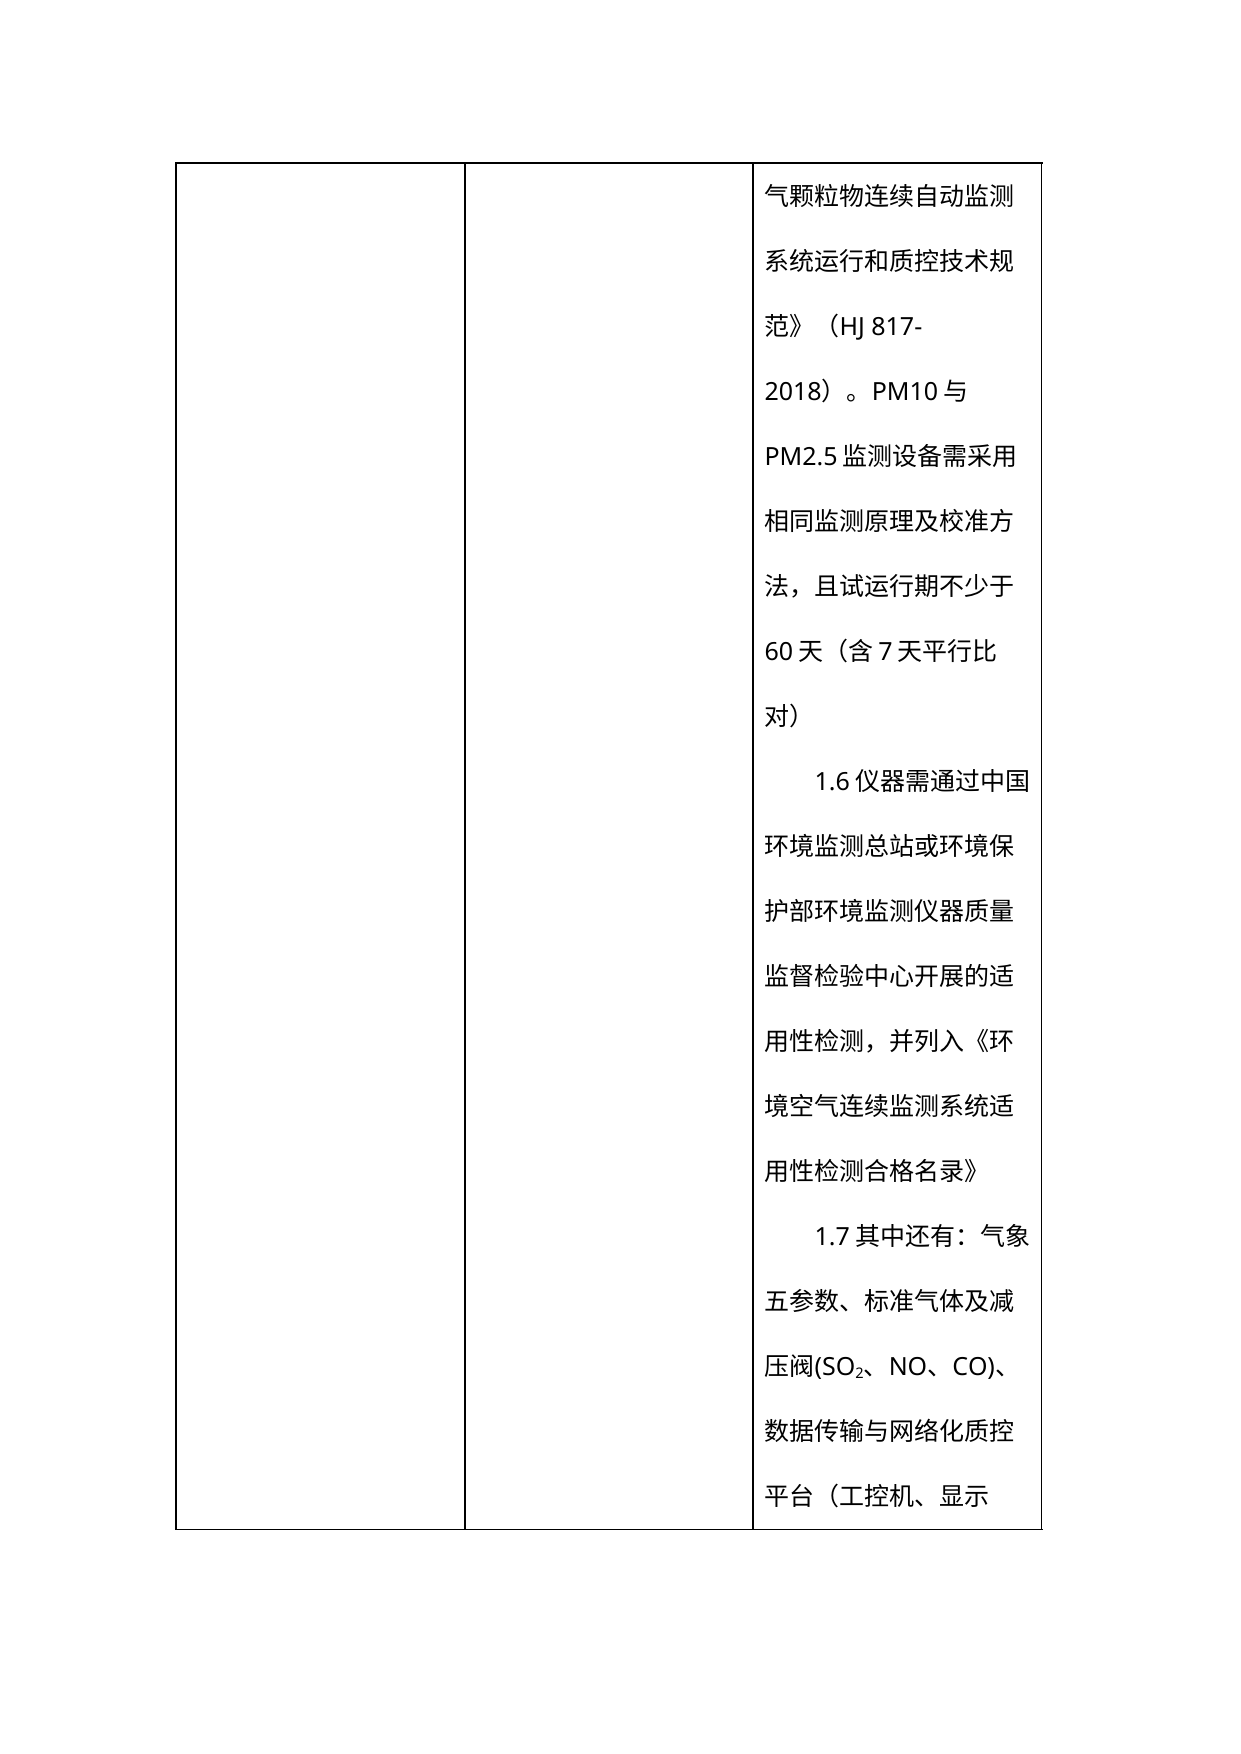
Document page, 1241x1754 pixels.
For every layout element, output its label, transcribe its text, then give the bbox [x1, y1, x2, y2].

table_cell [754, 164, 1041, 1528]
table_cell 1 [177, 164, 464, 1528]
table_cell [466, 164, 752, 1528]
